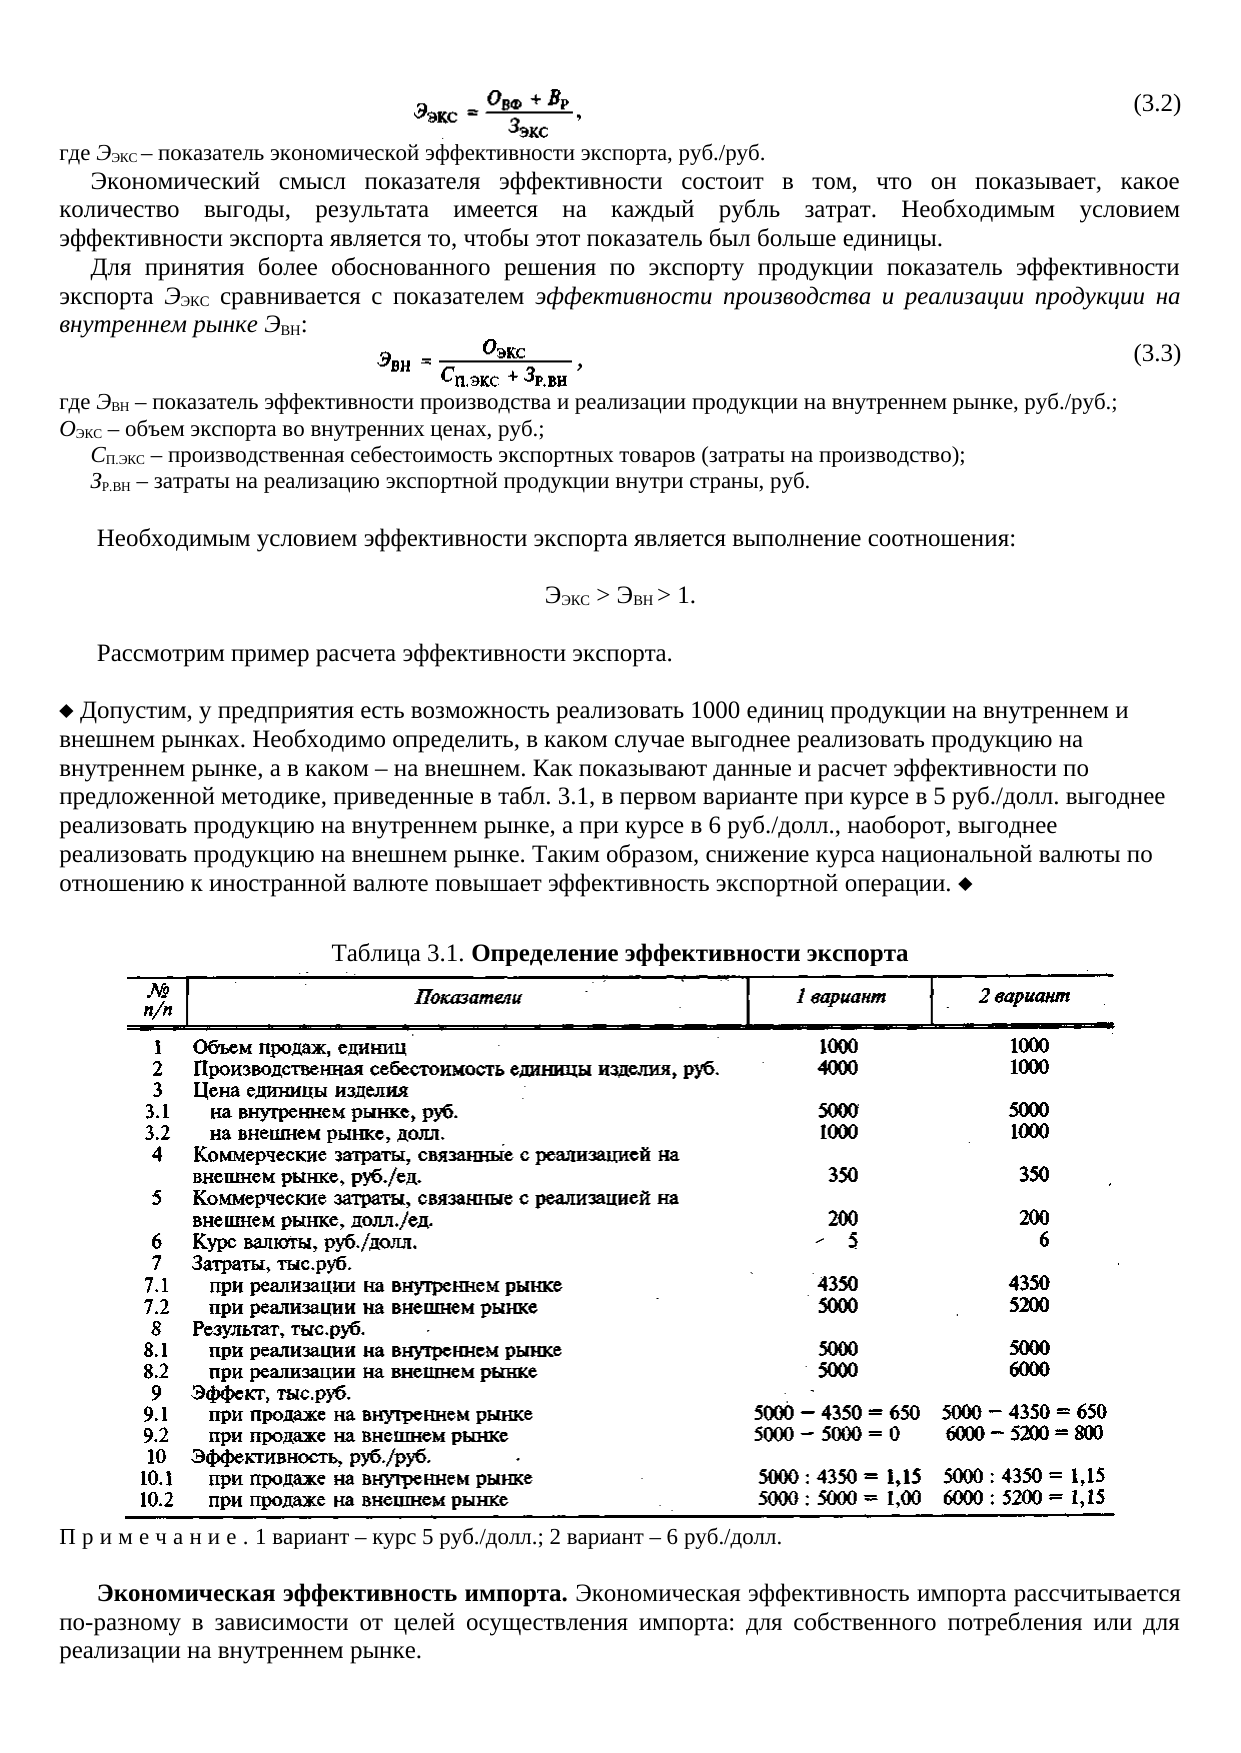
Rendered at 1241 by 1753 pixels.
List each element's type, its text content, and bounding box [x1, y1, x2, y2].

text СП.ЭКС – производственная себестоимость экспортных товаров (затраты на производство); [59, 441, 1181, 467]
text Допустим, у предприятия есть возможность реализовать 1000 единиц продукции на внутреннем и внешнем рынках. Необходимо определить, в каком случае выгоднее реализовать продукцию на внутреннем рынке, а в каком – на внешнем. Как показывают данные и расчет эффективности по предложенной методике, приведенные в табл. 3.1, в первом варианте при курсе в 5 руб./долл. выгоднее реализовать продукцию на внутреннем рынке, а при курсе в 6 руб./долл., наоборот, выгоднее реализовать продукцию на внешнем рынке. Таким образом, снижение курса национальной валюты по отношению к иностранной валюте повышает эффективность экспортной операции. [59, 695, 1181, 896]
text где ЭЭКС – показатель экономической эффективности экспорта, руб./руб. [59, 139, 1181, 166]
text Рассмотрим пример расчета эффективности экспорта. [59, 638, 1181, 666]
text Экономический смысл показателя эффективности состоит в том, что он показывает, какое количество выгоды, результата имеется на каждый рубль затрат. Необходимым условием эффективности экспорта является то, чтобы этот показатель был больше единицы. [59, 166, 1181, 252]
picture [120, 966, 1121, 1523]
text ОЭКС – объем экспорта во внутренних ценах, руб.; [59, 415, 1181, 441]
text Для принятия более обоснованного решения по экспорту продукции показатель эффективности экспорта ЭЭКС сравнивается с показателем эффективности производства и реализации продукции на внутреннем рынке ЭВН: [59, 252, 1181, 338]
picture [375, 338, 584, 389]
text где ЭВН – показатель эффективности производства и реализации продукции на внутреннем рынке, руб./руб.; [59, 388, 1181, 415]
text ЗР.ВН – затраты на реализацию экспортной продукции внутри страны, руб. [59, 467, 1181, 494]
text Таблица 3.1. Определение эффективности экспорта [59, 938, 1181, 966]
text Экономическая эффективность импорта. Экономическая эффективность импорта рассчитывается по-разному в зависимости от целей осуществления импорта: для собственного потребления или для реализации на внутреннем рынке. [59, 1578, 1181, 1664]
text Необходимым условием эффективности экспорта является выполнение соотношения: [59, 523, 1181, 551]
text (3.2) [657, 88, 1181, 117]
text ЭЭКС > ЭВН > 1. [59, 580, 1181, 609]
text (3.3) [657, 338, 1181, 367]
picture [412, 87, 584, 140]
text Примечание.1 вариант – курс 5 руб./долл.; 2 вариант – 6 руб./долл. [59, 1523, 1181, 1549]
